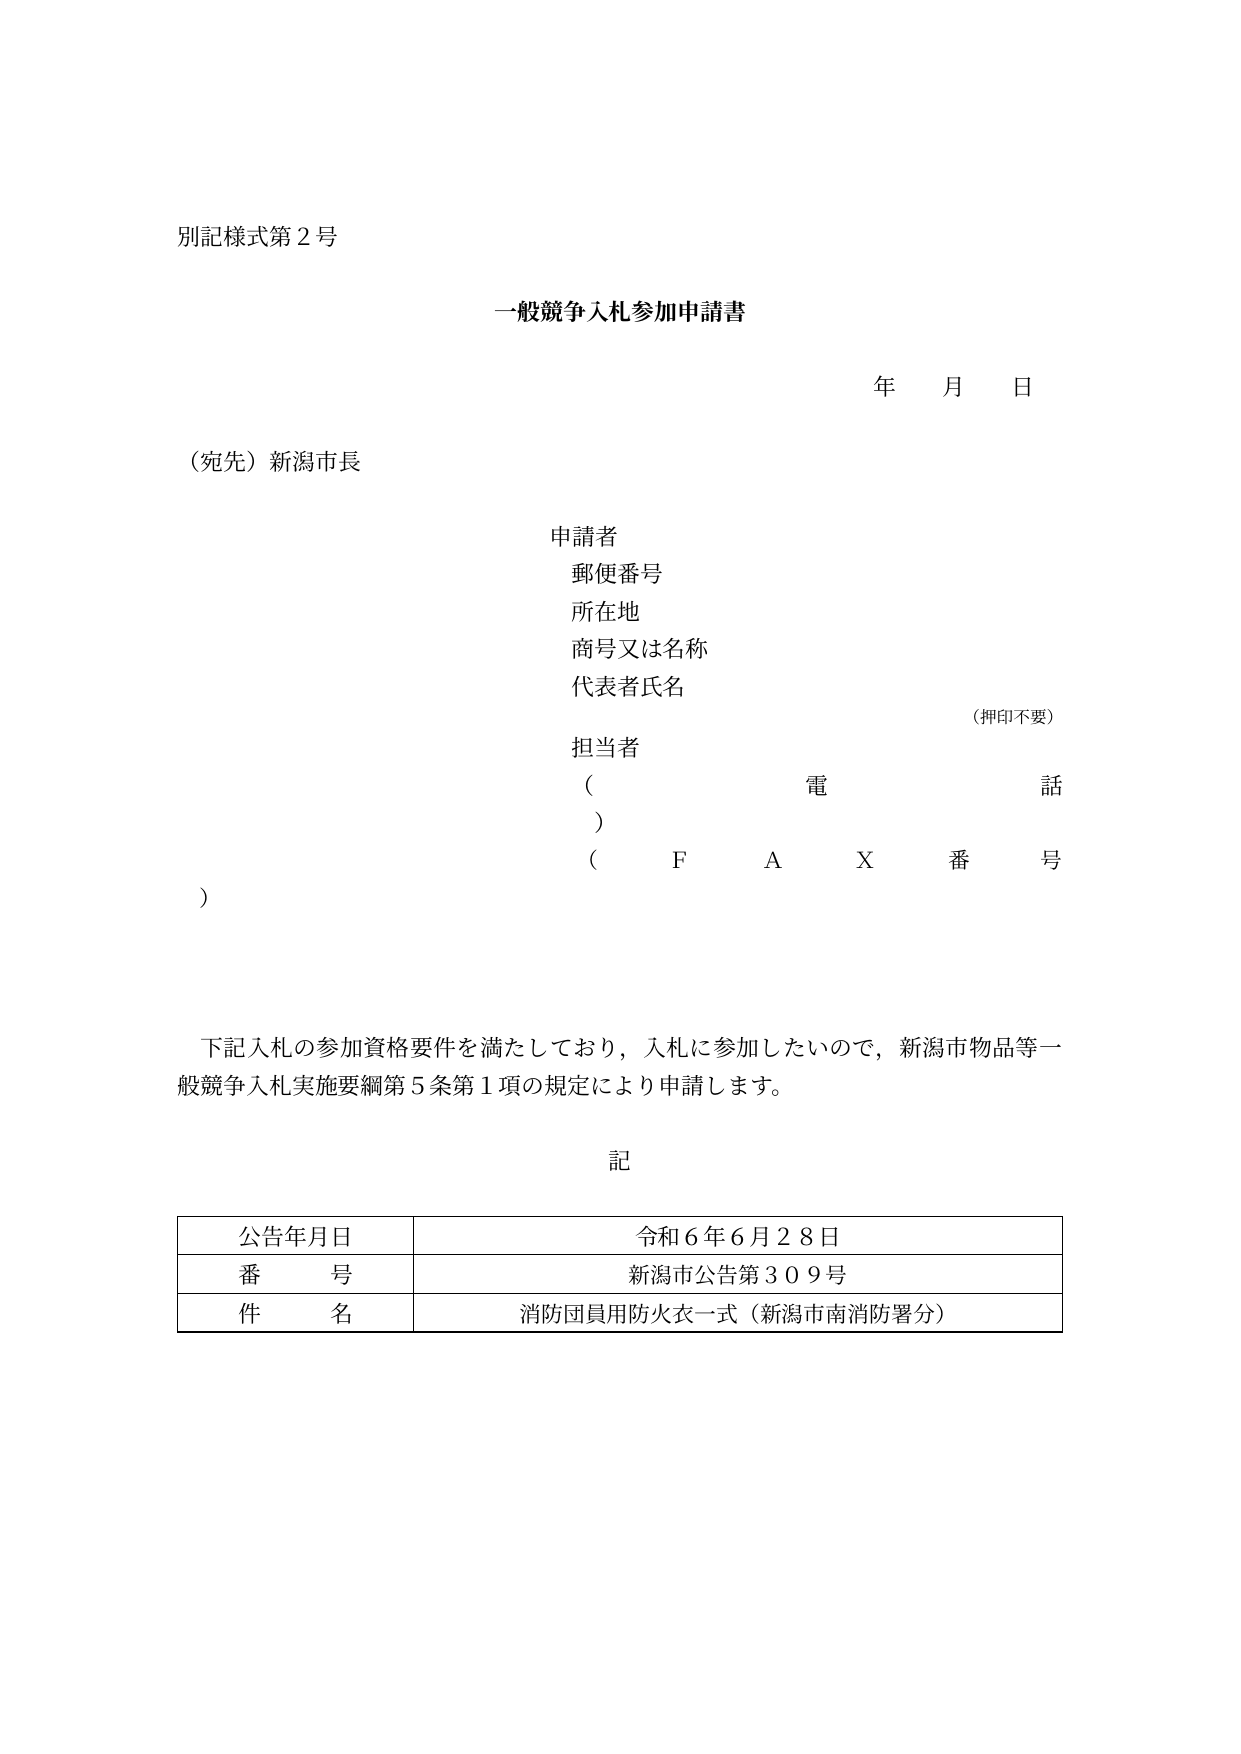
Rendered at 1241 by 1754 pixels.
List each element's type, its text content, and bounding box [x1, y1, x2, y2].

text 年 月 日 [177, 367, 1034, 404]
table_header 公告年月日 [178, 1217, 413, 1254]
text 申請者 [549, 517, 1063, 554]
text （押印不要） [571, 704, 1063, 728]
table_cell 消防団員用防火衣一式（新潟市南消防署分） [414, 1294, 1062, 1331]
text （電話 ） [571, 766, 1063, 841]
subtitle 記 [177, 1141, 1063, 1178]
text 下記入札の参加資格要件を満たしており，入札に参加したいので，新潟市物品等一般競争入札実施要綱第５条第１項の規定により申請します。 [177, 1028, 1063, 1103]
table_header 令和６年６月２８日 [414, 1217, 1062, 1254]
table_cell 番 号 [178, 1255, 413, 1293]
text 商号又は名称 [571, 629, 1063, 667]
table_cell 件 名 [178, 1294, 413, 1331]
text 代表者氏名 [571, 667, 1063, 704]
text （ＦＡＸ番号 ） [177, 841, 1063, 916]
text 郵便番号 [571, 554, 1063, 592]
table_cell 新潟市公告第３０９号 [414, 1255, 1062, 1293]
text 一般競争入札参加申請書 [177, 292, 1063, 329]
text 別記様式第２号 [177, 217, 1063, 254]
text 担当者 [571, 728, 1063, 766]
text （宛先）新潟市長 [177, 442, 1063, 479]
text 所在地 [571, 592, 1063, 629]
